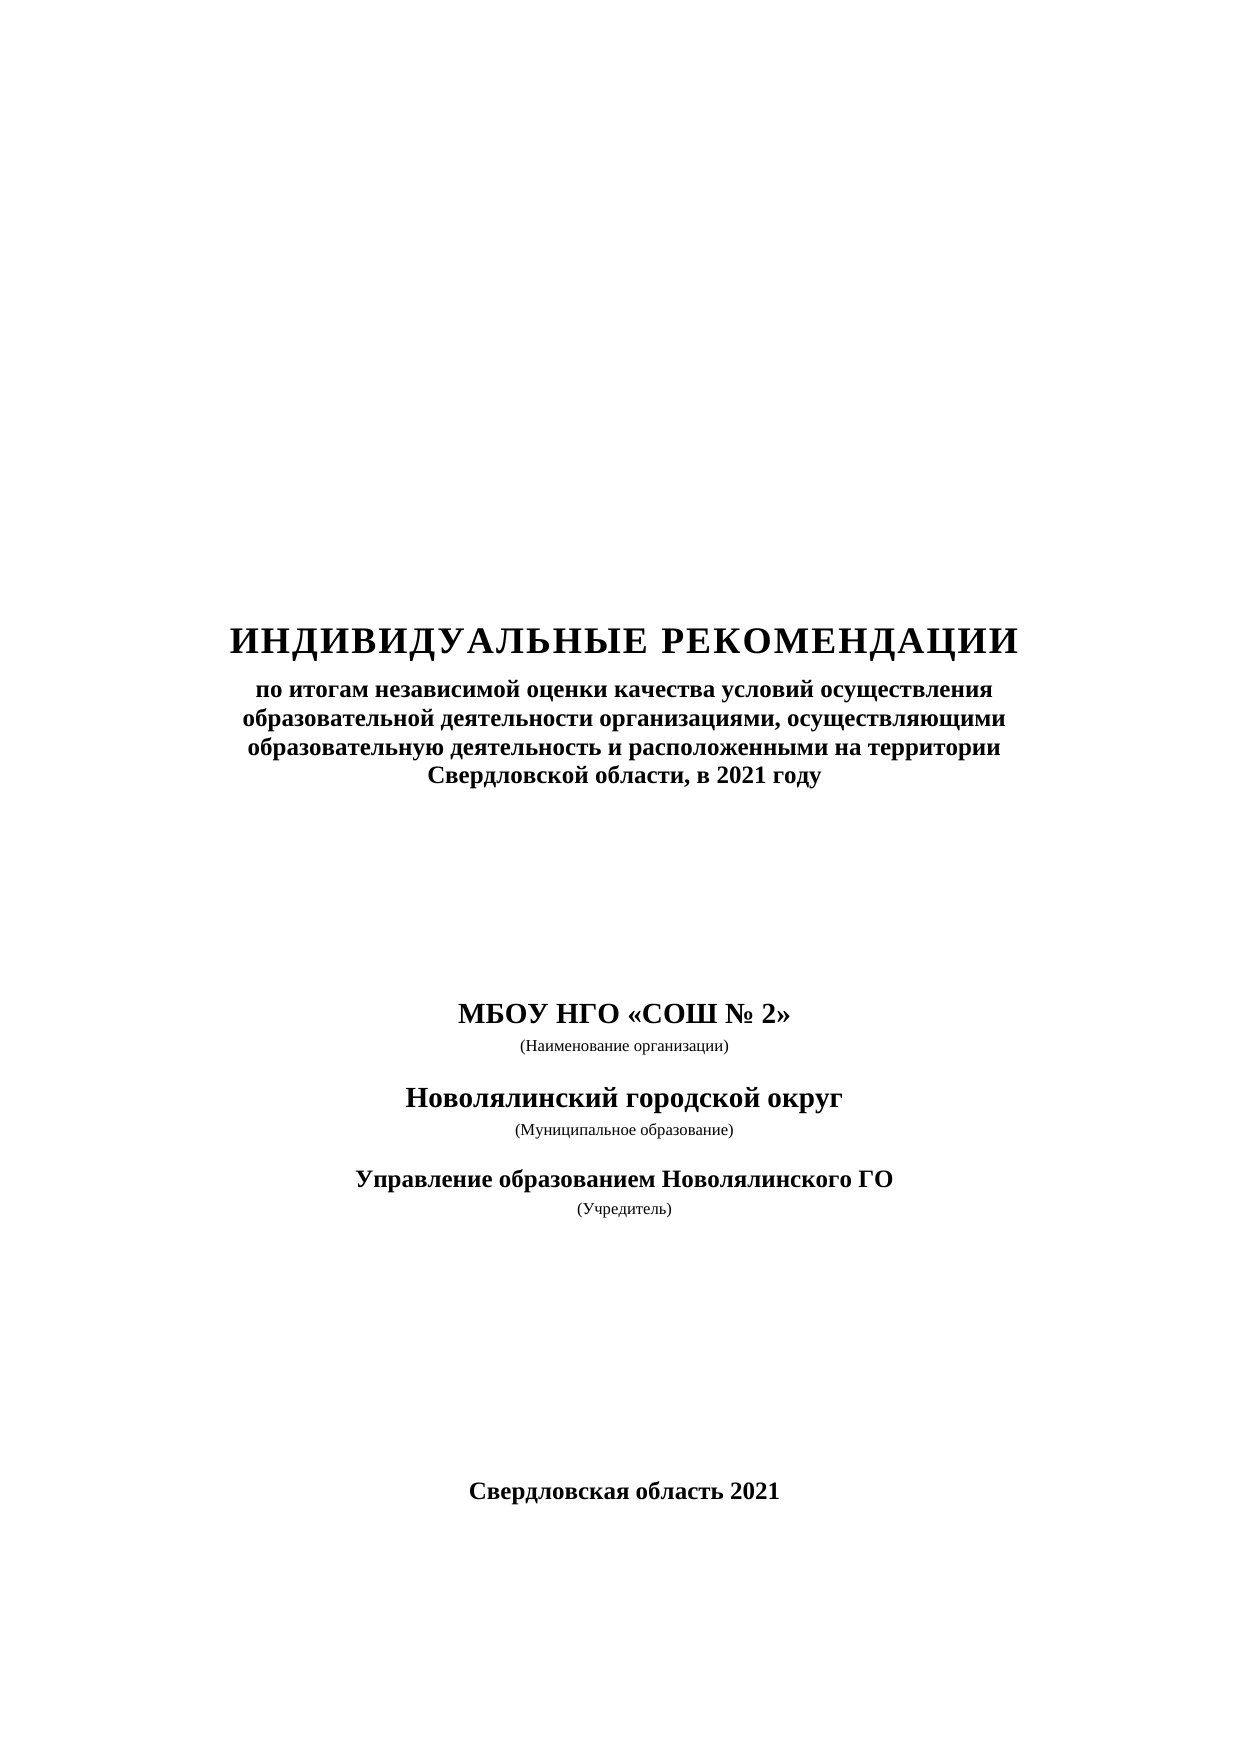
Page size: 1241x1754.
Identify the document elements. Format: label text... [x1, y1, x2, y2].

text (Наименование организации) [177, 1036, 1071, 1055]
text (Учредитель) [177, 1199, 1071, 1218]
text по итогам независимой оценки качества условий осуществления образовательной деятельности организациями, осуществляющими образовательную деятельность и расположенными на территории Свердловской области, в 2021 году [177, 674, 1071, 789]
text Управление образованием Новолялинского ГО [177, 1164, 1071, 1193]
text Новолялинский городской округ [177, 1080, 1071, 1114]
text (Муниципальное образование) [177, 1120, 1071, 1139]
text Свердловская область 2021 [177, 1476, 1071, 1505]
text МБОУ НГО «СОШ № 2» [177, 996, 1071, 1030]
text ИНДИВИДУАЛЬНЫЕ РЕКОМЕНДАЦИИ [177, 619, 1071, 662]
